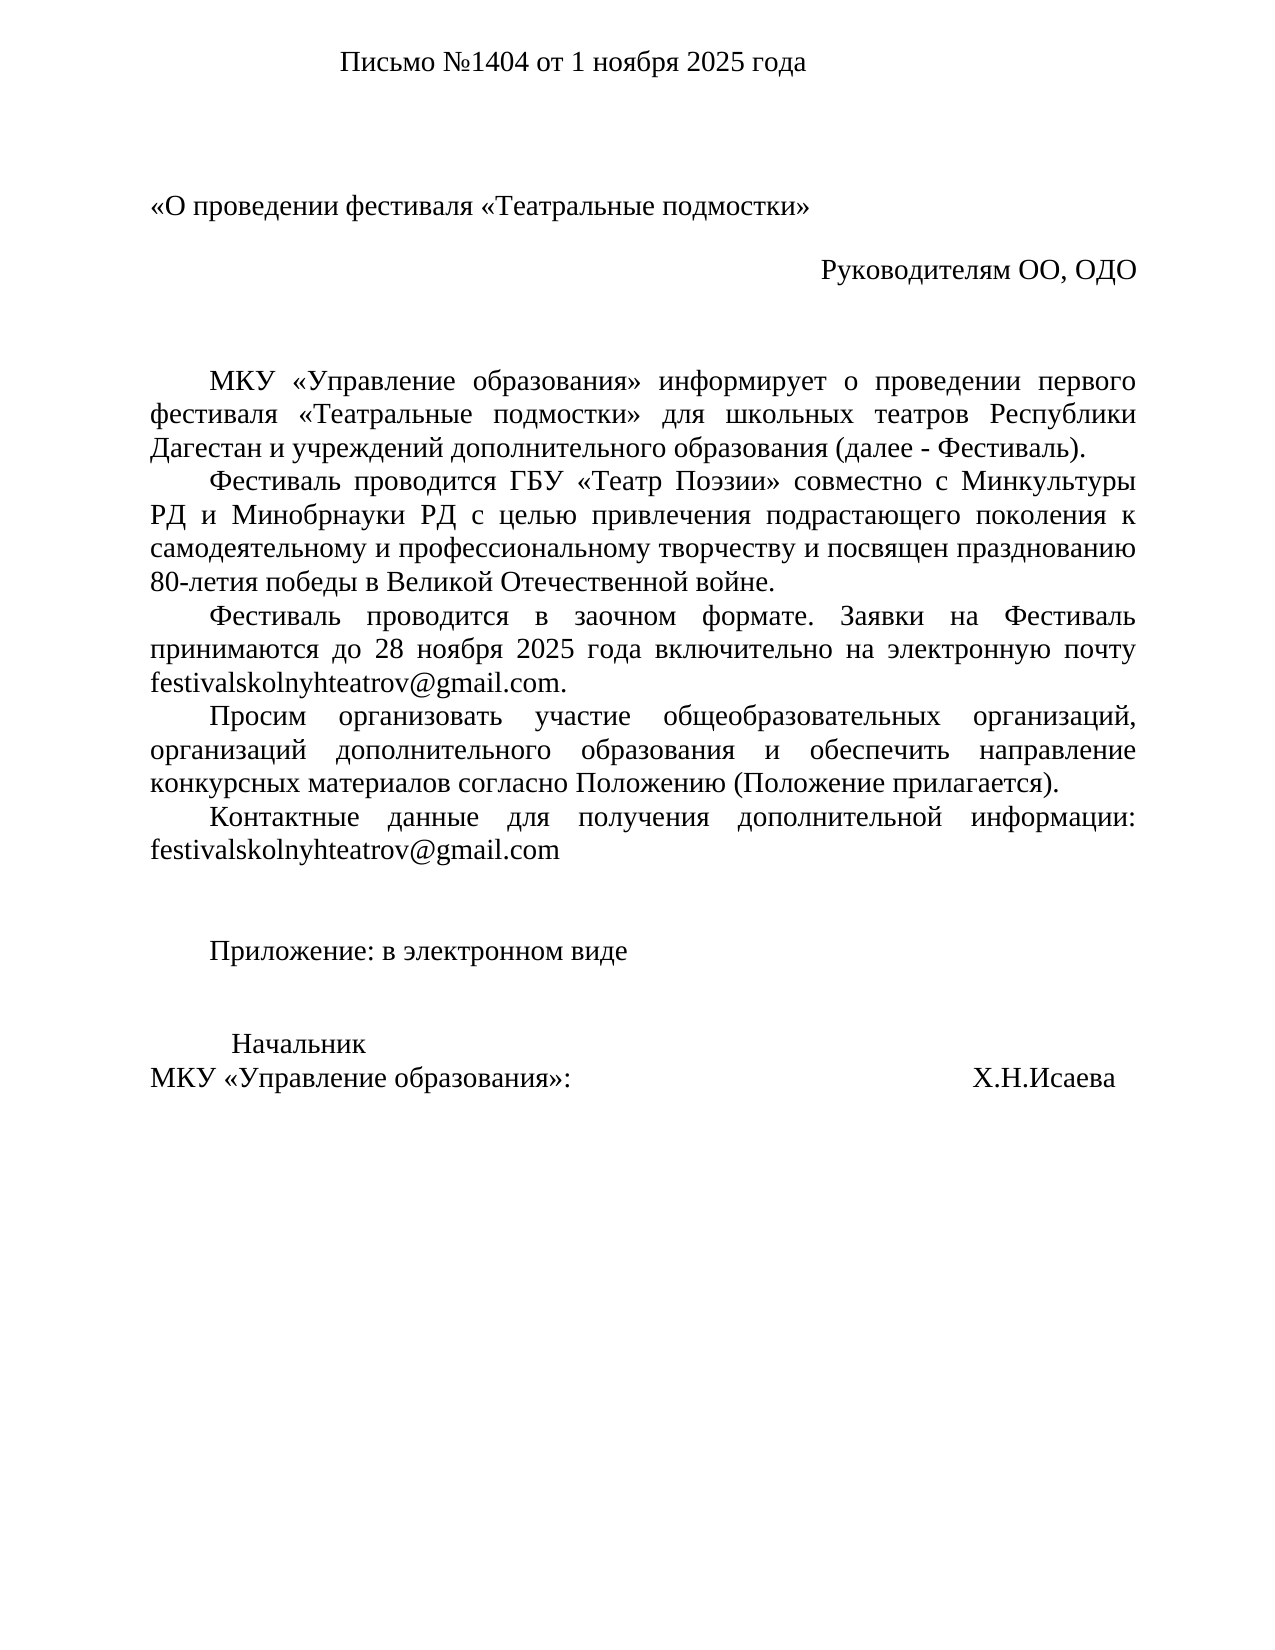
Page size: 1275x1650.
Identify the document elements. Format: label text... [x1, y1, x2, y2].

text Письмо №1404 от 1 ноября 2025 года [150, 44, 1137, 78]
text МКУ «Управление образования» информирует о проведении первого фестиваля «Театральные подмостки» для школьных театров Республики Дагестан и учреждений дополнительного образования (далее - Фестиваль). [150, 363, 1137, 463]
text «О проведении фестиваля «Театральные подмостки» [150, 188, 1137, 222]
text Приложение: в электронном виде [150, 933, 1137, 967]
text Контактные данные для получения дополнительной информации: festivalskolnyhteatrov@gmail.com [150, 799, 1137, 866]
text Руководителям ОО, ОДО [150, 252, 1137, 286]
text Просим организовать участие общеобразовательных организаций, организаций дополнительного образования и обеспечить направление конкурсных материалов согласно Положению (Положение прилагается). [150, 698, 1137, 799]
text Фестиваль проводится в заочном формате. Заявки на Фестиваль принимаются до 28 ноября 2025 года включительно на электронную почту festivalskolnyhteatrov@gmail.com. [150, 598, 1137, 698]
text МКУ «Управление образования»: Х.Н.Исаева [150, 1060, 1137, 1094]
text Начальник [150, 1027, 1137, 1060]
text Фестиваль проводится ГБУ «Театр Поэзии» совместно с Минкультуры РД и Минобрнауки РД с целью привлечения подрастающего поколения к самодеятельному и профессиональному творчеству и посвящен празднованию 80-летия победы в Великой Отечественной войне. [150, 463, 1137, 598]
